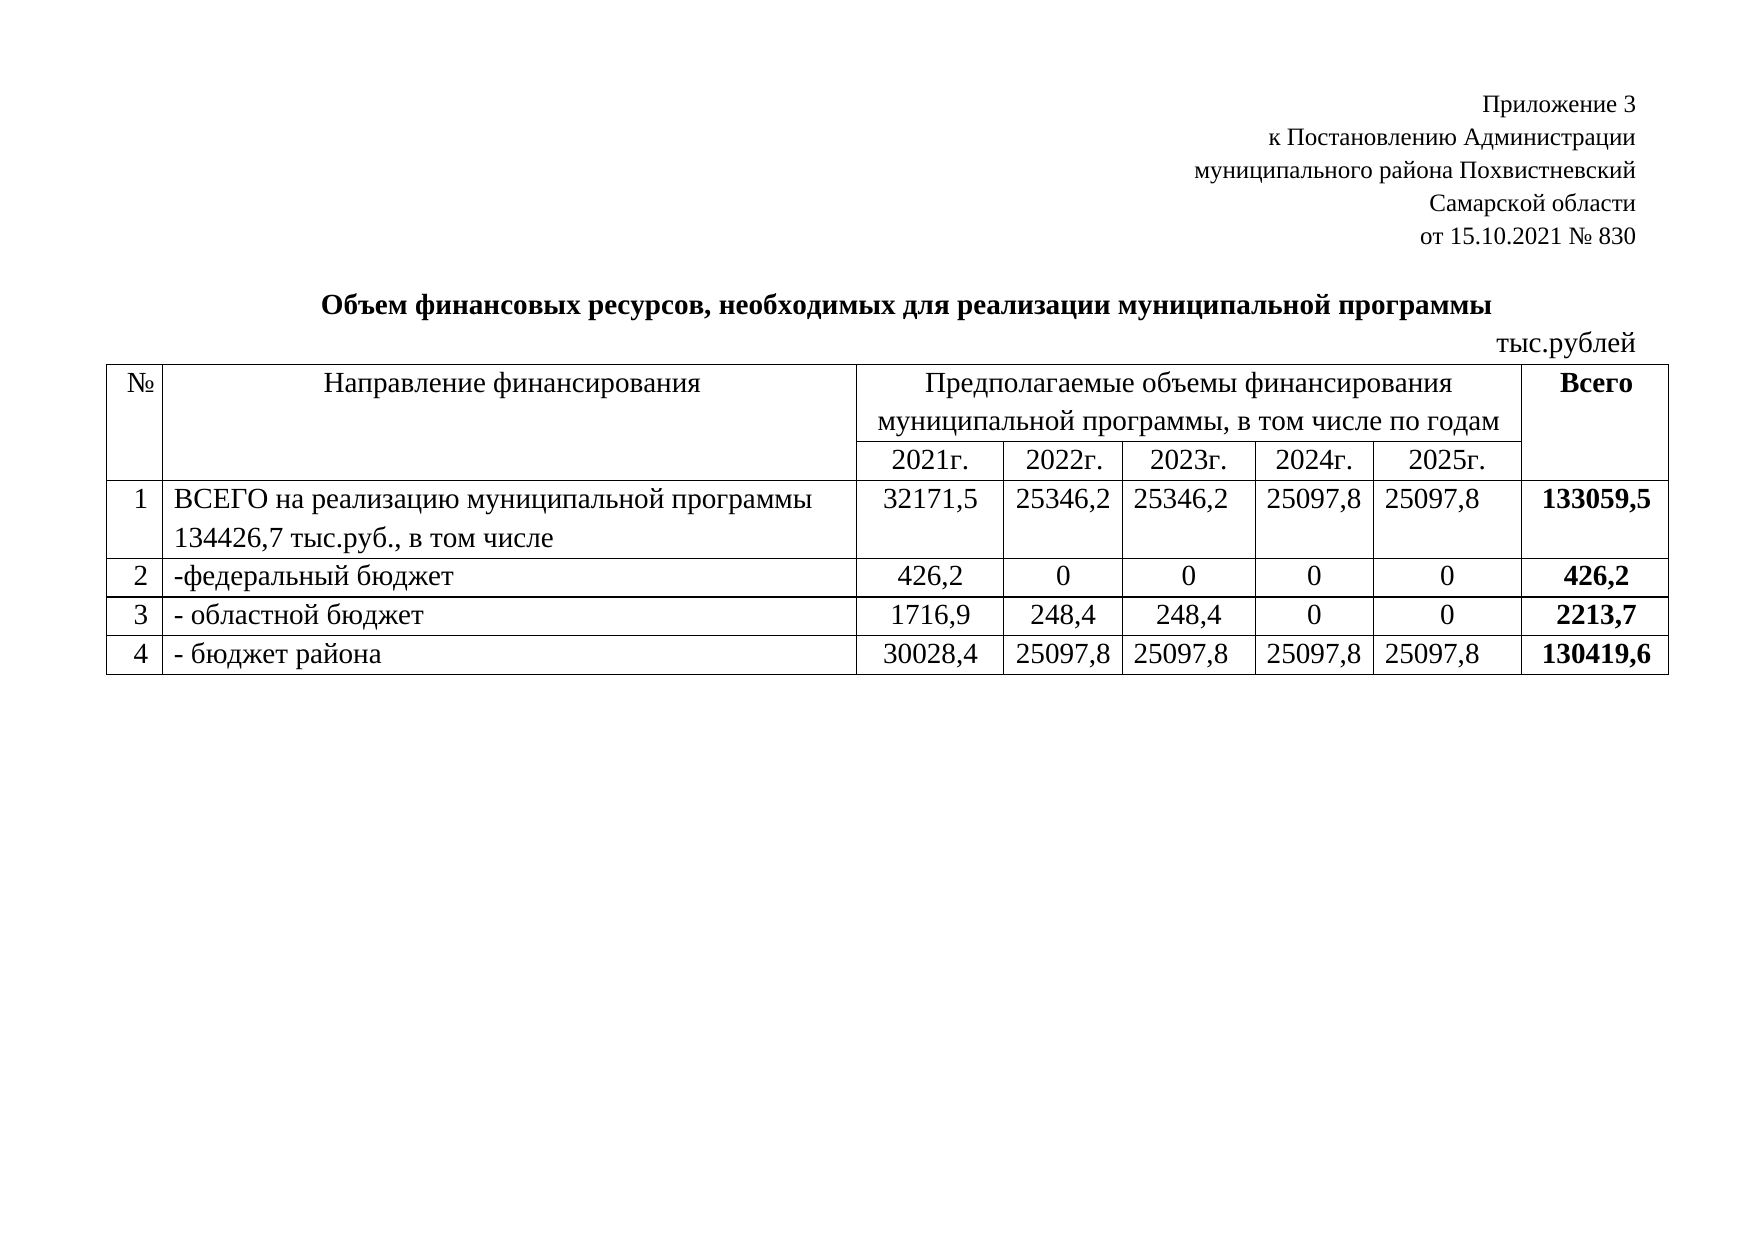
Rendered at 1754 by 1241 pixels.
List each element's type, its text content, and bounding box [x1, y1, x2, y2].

table_cell 0 [1123, 559, 1255, 596]
table_cell 25097,8 [1256, 481, 1373, 557]
table_cell ВСЕГО на реализацию муниципальной программы 134426,7 тыс.руб., в том числе [163, 481, 856, 557]
table_header Всего [1522, 365, 1668, 480]
table_cell 25097,8 [1256, 636, 1373, 674]
table_cell 25097,8 [1123, 636, 1255, 674]
table_cell 25097,8 [1374, 636, 1521, 674]
table_cell 0 [1004, 559, 1122, 596]
table_cell 25346,2 [1123, 481, 1255, 557]
table_cell 248,4 [1123, 598, 1255, 635]
text Объем финансовых ресурсов, необходимых для реализации муниципальной программы [118, 287, 1636, 320]
text Самарской области [118, 188, 1636, 216]
table_cell 32171,5 [857, 481, 1003, 557]
text тыс.рублей [118, 325, 1636, 359]
table_cell 4 [107, 636, 162, 674]
text от 15.10.2021 № 830 [118, 221, 1636, 249]
table_cell - областной бюджет [163, 598, 856, 635]
table_cell 248,4 [1004, 598, 1122, 635]
text муниципального района Похвистневский [118, 155, 1636, 183]
table_header Направление финансирования [163, 365, 856, 480]
table_cell 133059,5 [1522, 481, 1668, 557]
table_cell 30028,4 [857, 636, 1003, 674]
table_cell 0 [1374, 559, 1521, 596]
table_cell 25097,8 [1004, 636, 1122, 674]
table_cell 0 [1256, 598, 1373, 635]
table_cell 2025г. [1374, 442, 1521, 480]
table_cell 2 [107, 559, 162, 596]
table_cell 2023г. [1123, 442, 1255, 480]
table_cell 0 [1374, 598, 1521, 635]
table_header Предполагаемые объемы финансирования муниципальной программы, в том числе по годам [857, 365, 1521, 441]
table_cell 2022г. [1004, 442, 1122, 480]
table_cell -федеральный бюджет [163, 559, 856, 596]
table_cell 2024г. [1256, 442, 1373, 480]
table_cell 130419,6 [1522, 636, 1668, 674]
table_cell 25097,8 [1374, 481, 1521, 557]
table_cell 1 [107, 481, 162, 557]
table_header № [107, 365, 162, 480]
table_cell 426,2 [857, 559, 1003, 596]
table_cell 25346,2 [1004, 481, 1122, 557]
text к Постановлению Администрации [118, 122, 1636, 150]
table_cell 0 [1256, 559, 1373, 596]
table_cell 2213,7 [1522, 598, 1668, 635]
table_cell 3 [107, 598, 162, 635]
table_cell 1716,9 [857, 598, 1003, 635]
table_cell 2021г. [857, 442, 1003, 480]
table_cell 426,2 [1522, 559, 1668, 596]
text Приложение 3 [118, 89, 1636, 117]
table_cell - бюджет района [163, 636, 856, 674]
